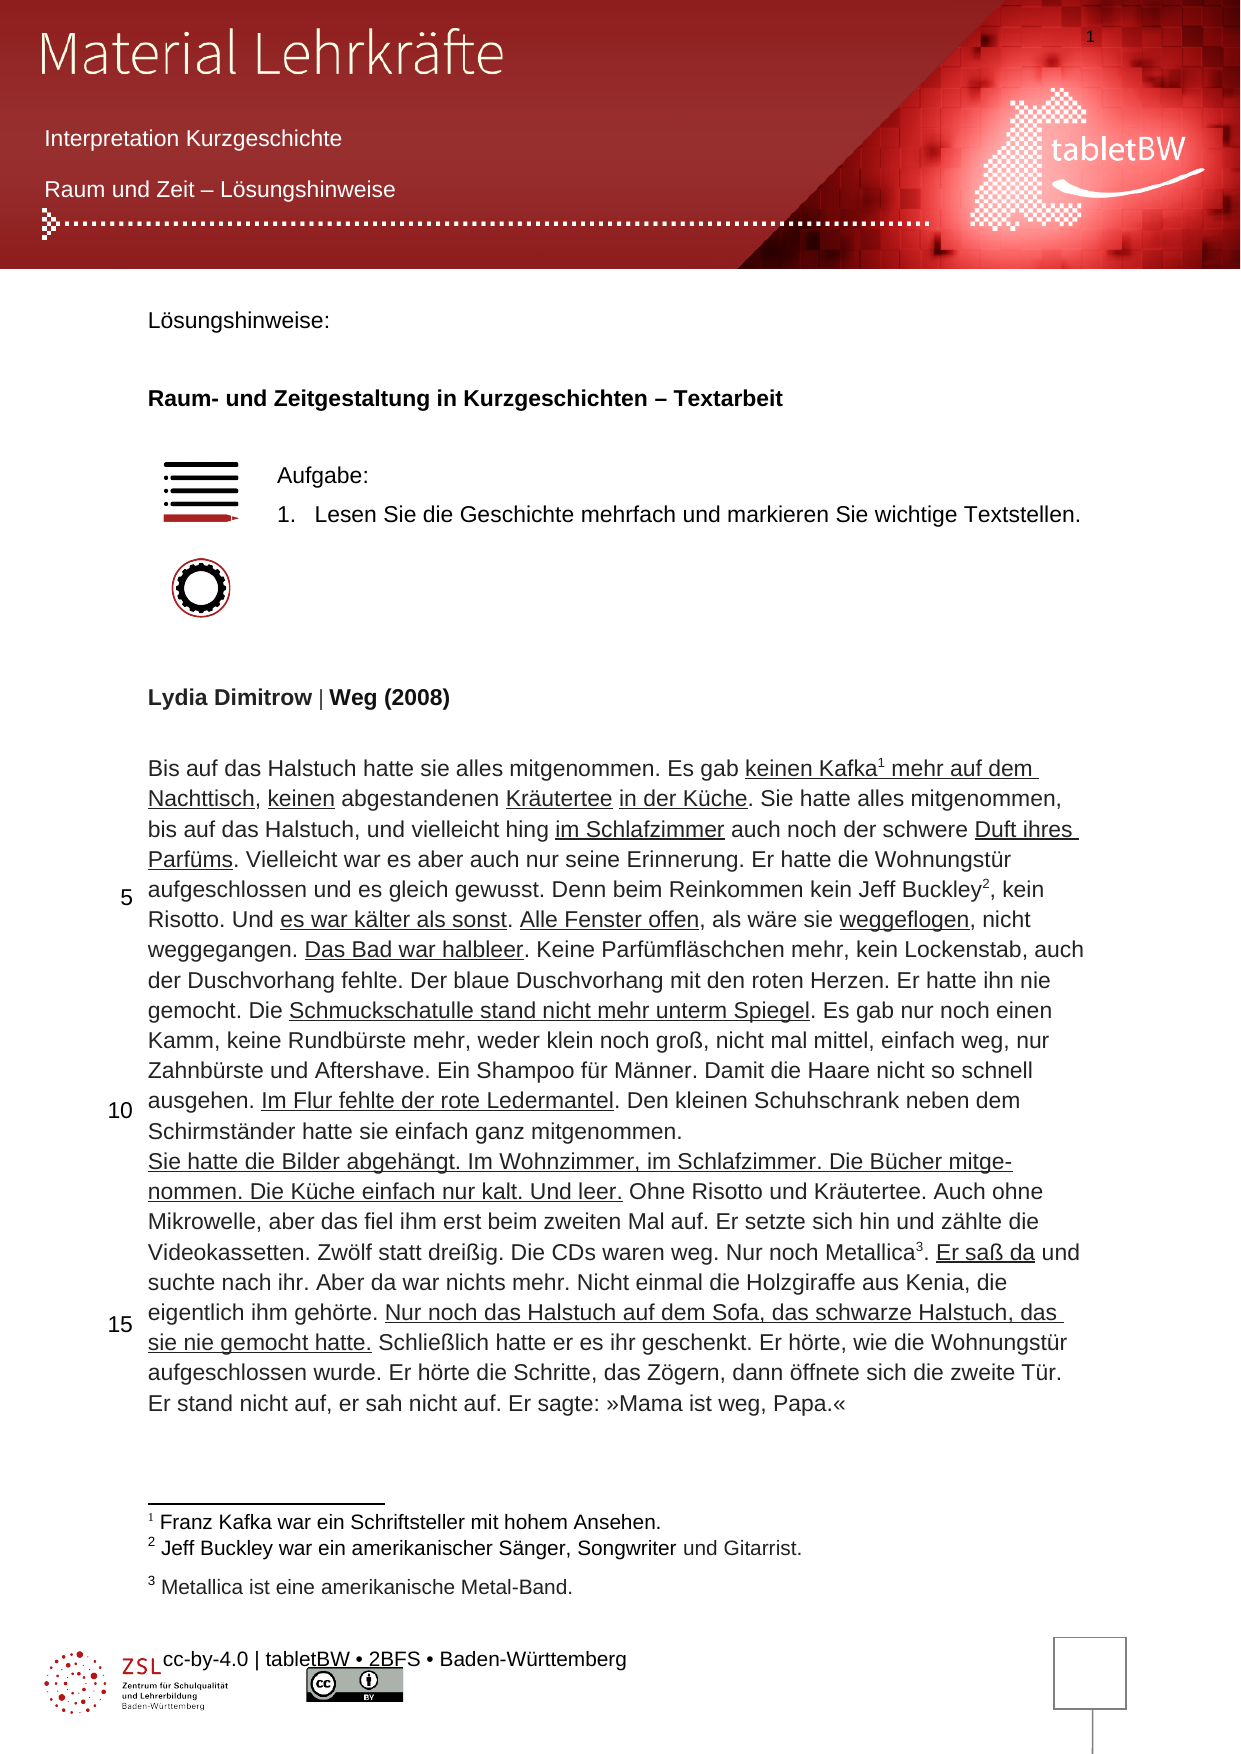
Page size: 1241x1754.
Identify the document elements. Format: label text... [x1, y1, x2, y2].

picture [163, 462, 239, 522]
picture [171, 558, 231, 618]
text Raum- und Zeitgestaltung in Kurzgeschichten – Textarbeit [148, 384, 1093, 411]
table_header Aufgabe: Lesen Sie die Geschichte mehrfach und markieren Sie wichtige Textstellen. [266, 462, 1096, 630]
text Lösungshinweise: [148, 307, 1093, 333]
picture [239, 1653, 244, 1665]
picture [306, 1667, 404, 1702]
picture [0, 0, 1241, 269]
table_header [136, 462, 266, 630]
picture [28, 1635, 244, 1714]
